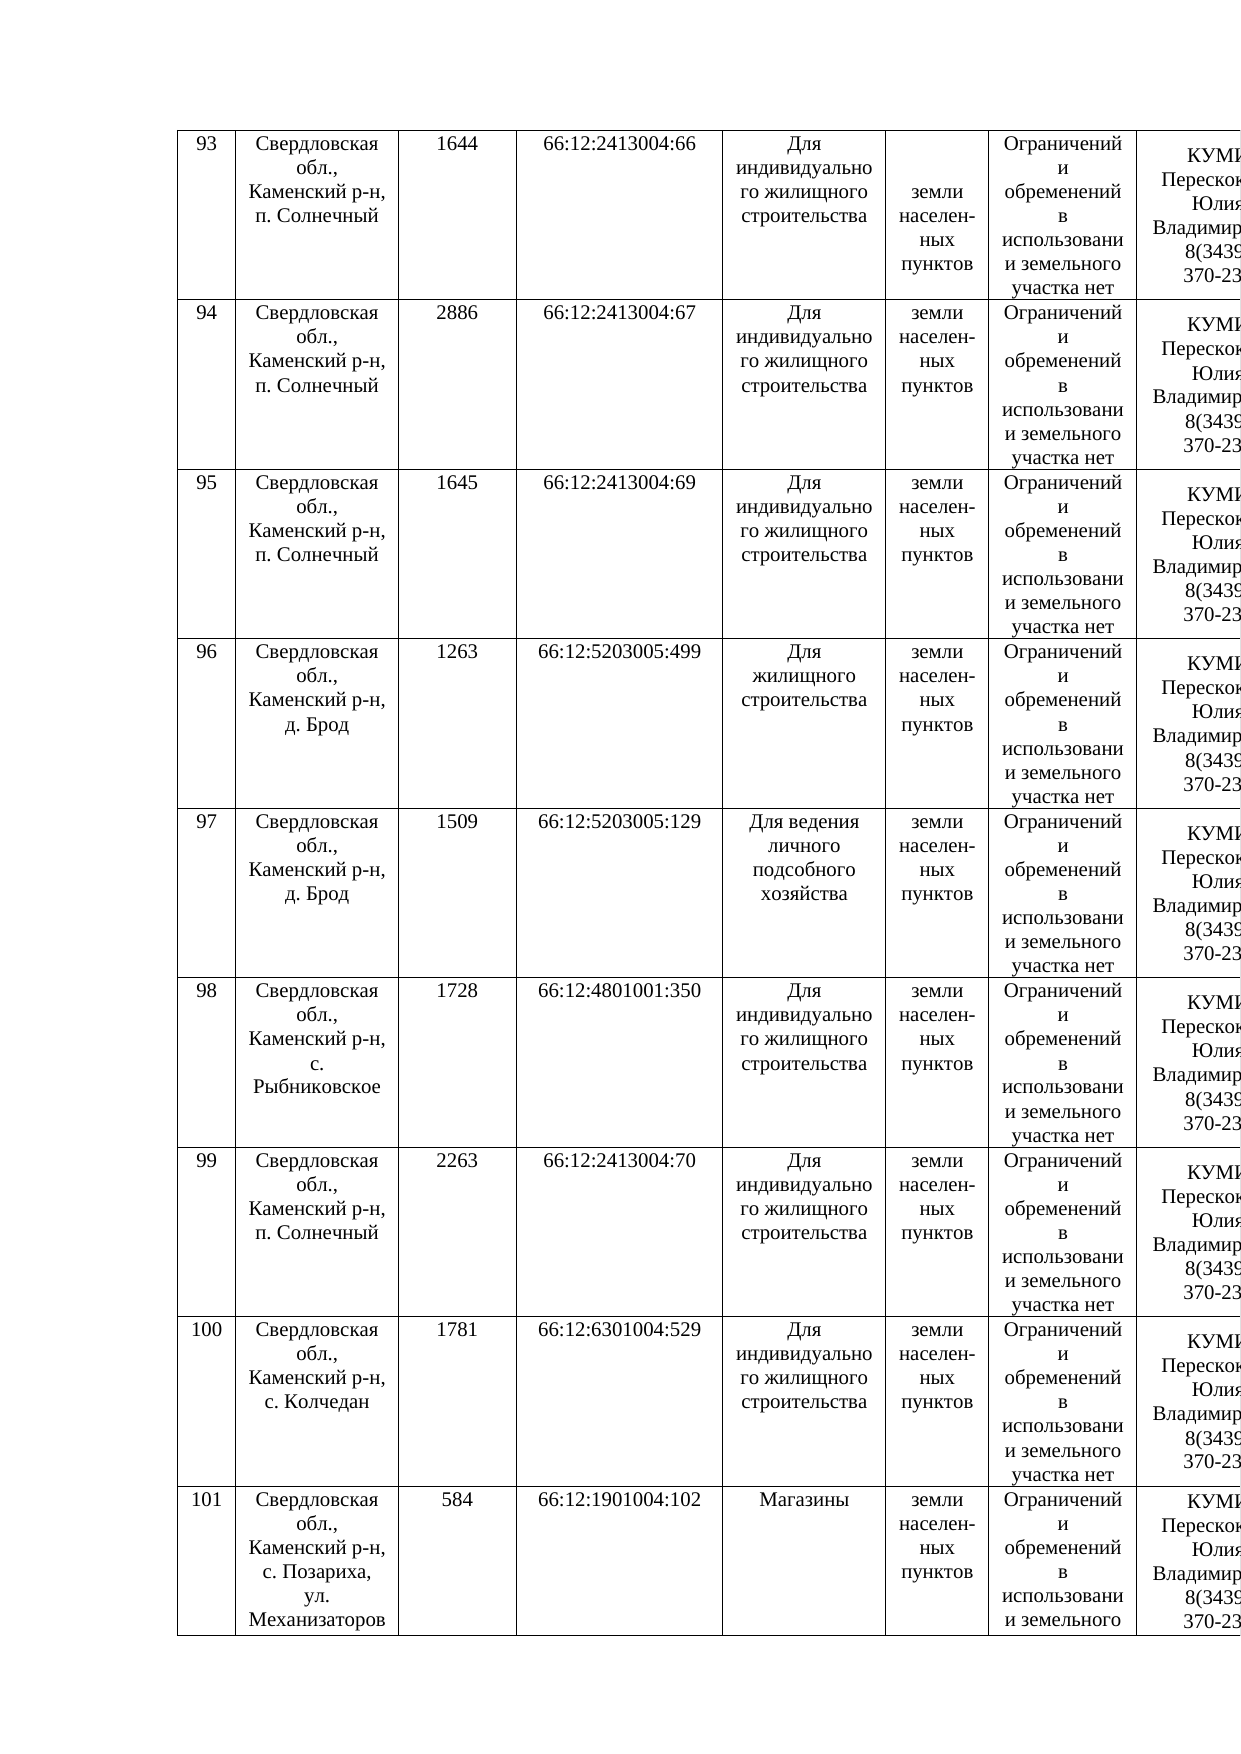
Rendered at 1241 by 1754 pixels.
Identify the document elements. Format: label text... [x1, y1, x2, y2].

table_cell КУМИ Перескокова Юлия Владимировна 8(3439) 370-238 [1137, 978, 1240, 1147]
table_cell Ограничений и обременений в использовании земельного участка нет [989, 978, 1136, 1147]
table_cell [886, 1487, 988, 1635]
table_cell Для индивидуального жилищного строительства [723, 470, 885, 638]
table_cell Свердловская обл., Каменский р-н, п. Солнечный [236, 1148, 398, 1316]
table_cell 1263 [399, 639, 516, 808]
table_cell Ограничений и обременений в использовании земельного участка нет [989, 1148, 1136, 1316]
table_cell Для жилищного строительства [723, 639, 885, 808]
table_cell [1137, 131, 1240, 299]
table_cell 2263 [399, 1148, 516, 1316]
table_cell Свердловская обл., Каменский р-н, с. Колчедан [236, 1317, 398, 1486]
table_cell Для индивидуального жилищного строительства [723, 978, 885, 1147]
table_cell 95 [178, 470, 235, 638]
table_cell КУМИ Перескокова Юлия Владимировна 8(3439) 370-238 [1137, 809, 1240, 977]
table_cell 66:12:5203005:499 [517, 639, 722, 808]
table_cell 66:12:6301004:529 [517, 1317, 722, 1486]
table_cell КУМИ Перескокова Юлия Владимировна 8(3439) 370-238 [1137, 639, 1240, 808]
table_cell земли населен-ных пунктов [886, 1148, 988, 1316]
table_cell КУМИ Перескокова Юлия Владимировна 8(3439) 370-238 [1137, 1148, 1240, 1316]
table_cell 100 [178, 1317, 235, 1486]
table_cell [886, 131, 988, 299]
table_cell КУМИ Перескокова Юлия Владимировна 8(3439) 370-238 [1137, 300, 1240, 469]
table_cell Свердловская обл., Каменский р-н, д. Брод [236, 809, 398, 977]
table_cell земли населен-ных пунктов [886, 300, 988, 469]
table_cell 66:12:5203005:129 [517, 809, 722, 977]
table_cell Свердловская обл., Каменский р-н, с. Рыбниковское [236, 978, 398, 1147]
table_cell Ограничений и обременений в использовании земельного участка нет [989, 639, 1136, 808]
table_cell 99 [178, 1148, 235, 1316]
table_cell 584 [399, 1487, 516, 1635]
table_cell Для ведения личного подсобного хозяйства [723, 809, 885, 977]
table_cell 94 [178, 300, 235, 469]
table_cell КУМИ Перескокова Юлия Владимировна 8(3439) 370-238 [1137, 1317, 1240, 1486]
table_cell 66:12:1901004:102 [517, 1487, 722, 1635]
table_cell земли населен-ных пунктов [886, 1317, 988, 1486]
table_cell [236, 1487, 398, 1635]
table_cell Ограничений и обременений в использовании земельного участка нет [989, 1317, 1136, 1486]
table_cell 1509 [399, 809, 516, 977]
table_cell Свердловская обл., Каменский р-н, п. Солнечный [236, 300, 398, 469]
table_cell Ограничений и обременений в использовании земельного участка нет [989, 300, 1136, 469]
table_cell 1781 [399, 1317, 516, 1486]
table_cell 2886 [399, 300, 516, 469]
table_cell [989, 1487, 1136, 1635]
table_cell КУМИ Перескокова Юлия Владимировна 8(3439) 370-238 [1137, 470, 1240, 638]
table_cell Магазины [723, 1487, 885, 1635]
table_cell 93 [178, 131, 235, 299]
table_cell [1137, 1487, 1240, 1635]
table_cell земли населен-ных пунктов [886, 470, 988, 638]
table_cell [723, 131, 885, 299]
table_cell Свердловская обл., Каменский р-н, п. Солнечный [236, 470, 398, 638]
table_cell земли населен-ных пунктов [886, 809, 988, 977]
table_cell Ограничений и обременений в использовании земельного участка нет [989, 470, 1136, 638]
table_cell земли населен-ных пунктов [886, 639, 988, 808]
table_cell Для индивидуального жилищного строительства [723, 1317, 885, 1486]
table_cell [989, 131, 1136, 299]
table_cell 1728 [399, 978, 516, 1147]
table_cell Свердловская обл., Каменский р-н, д. Брод [236, 639, 398, 808]
table_cell 1645 [399, 470, 516, 638]
table_cell Для индивидуального жилищного строительства [723, 1148, 885, 1316]
table_cell 66:12:2413004:67 [517, 300, 722, 469]
table_cell 101 [178, 1487, 235, 1635]
table_cell 66:12:4801001:350 [517, 978, 722, 1147]
table_cell 98 [178, 978, 235, 1147]
table_cell 66:12:2413004:70 [517, 1148, 722, 1316]
table_cell Ограничений и обременений в использовании земельного участка нет [989, 809, 1136, 977]
table_cell Для индивидуального жилищного строительства [723, 300, 885, 469]
table_cell 97 [178, 809, 235, 977]
table_cell 1644 [399, 131, 516, 299]
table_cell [236, 131, 398, 299]
table_cell земли населен-ных пунктов [886, 978, 988, 1147]
table_cell 96 [178, 639, 235, 808]
table_cell 66:12:2413004:66 [517, 131, 722, 299]
table_cell 66:12:2413004:69 [517, 470, 722, 638]
